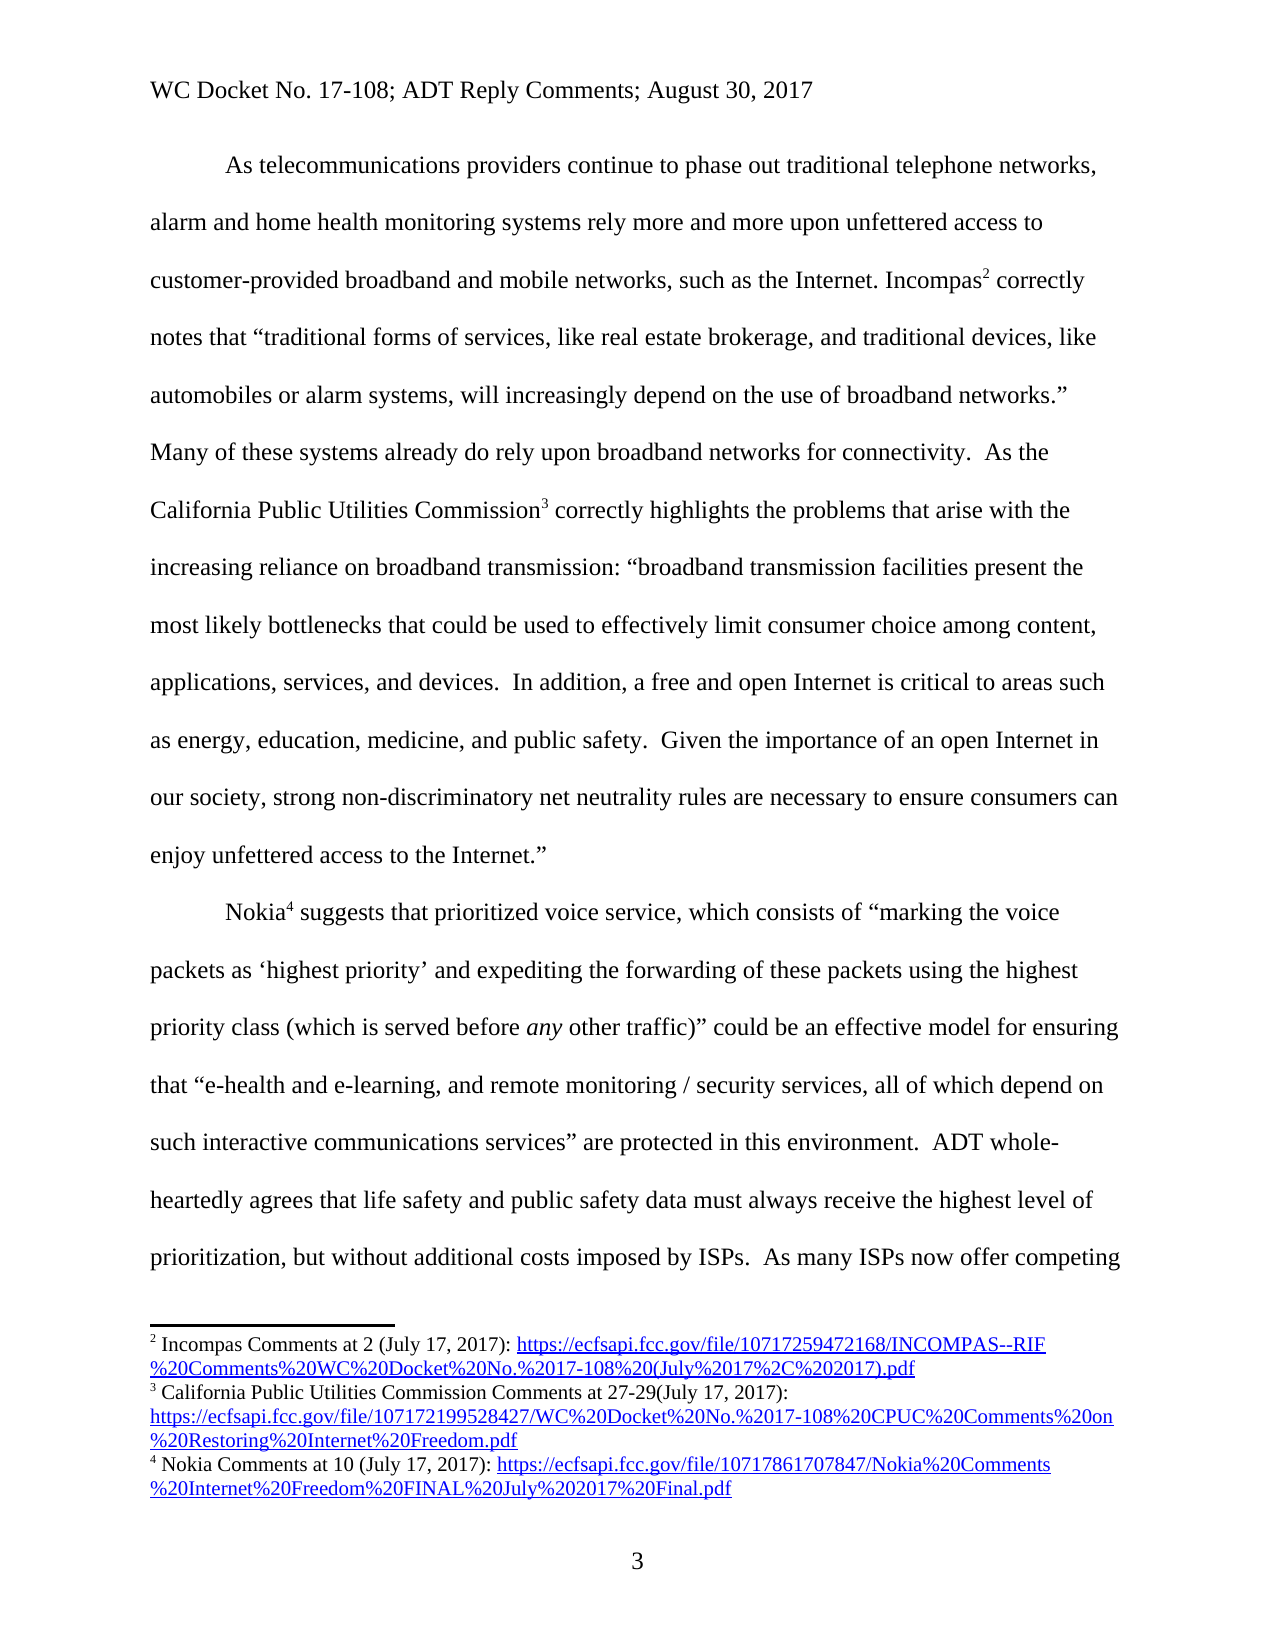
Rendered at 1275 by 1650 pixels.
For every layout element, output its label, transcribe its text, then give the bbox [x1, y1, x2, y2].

text As telecommunications providers continue to phase out traditional telephone networks, alarm and home health monitoring systems rely more and more upon unfettered access to customer-provided broadband and mobile networks, such as the Internet. Incompas correctly notes that “traditional forms of services, like real estate brokerage, and traditional devices, like automobiles or alarm systems, will increasingly depend on the use of broadband networks.” Many of these systems already do rely upon broadband networks for connectivity. As the California Public Utilities Commission correctly highlights the problems that arise with the increasing reliance on broadband transmission: “broadband transmission facilities present the most likely bottlenecks that could be used to effectively limit consumer choice among content, applications, services, and devices. In addition, a free and open Internet is critical to areas such as energy, education, medicine, and public safety. Given the importance of an open Internet in our society, strong non-discriminatory net neutrality rules are necessary to ensure consumers can enjoy unfettered access to the Internet.” [150, 150, 1125, 869]
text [150, 897, 1125, 1271]
